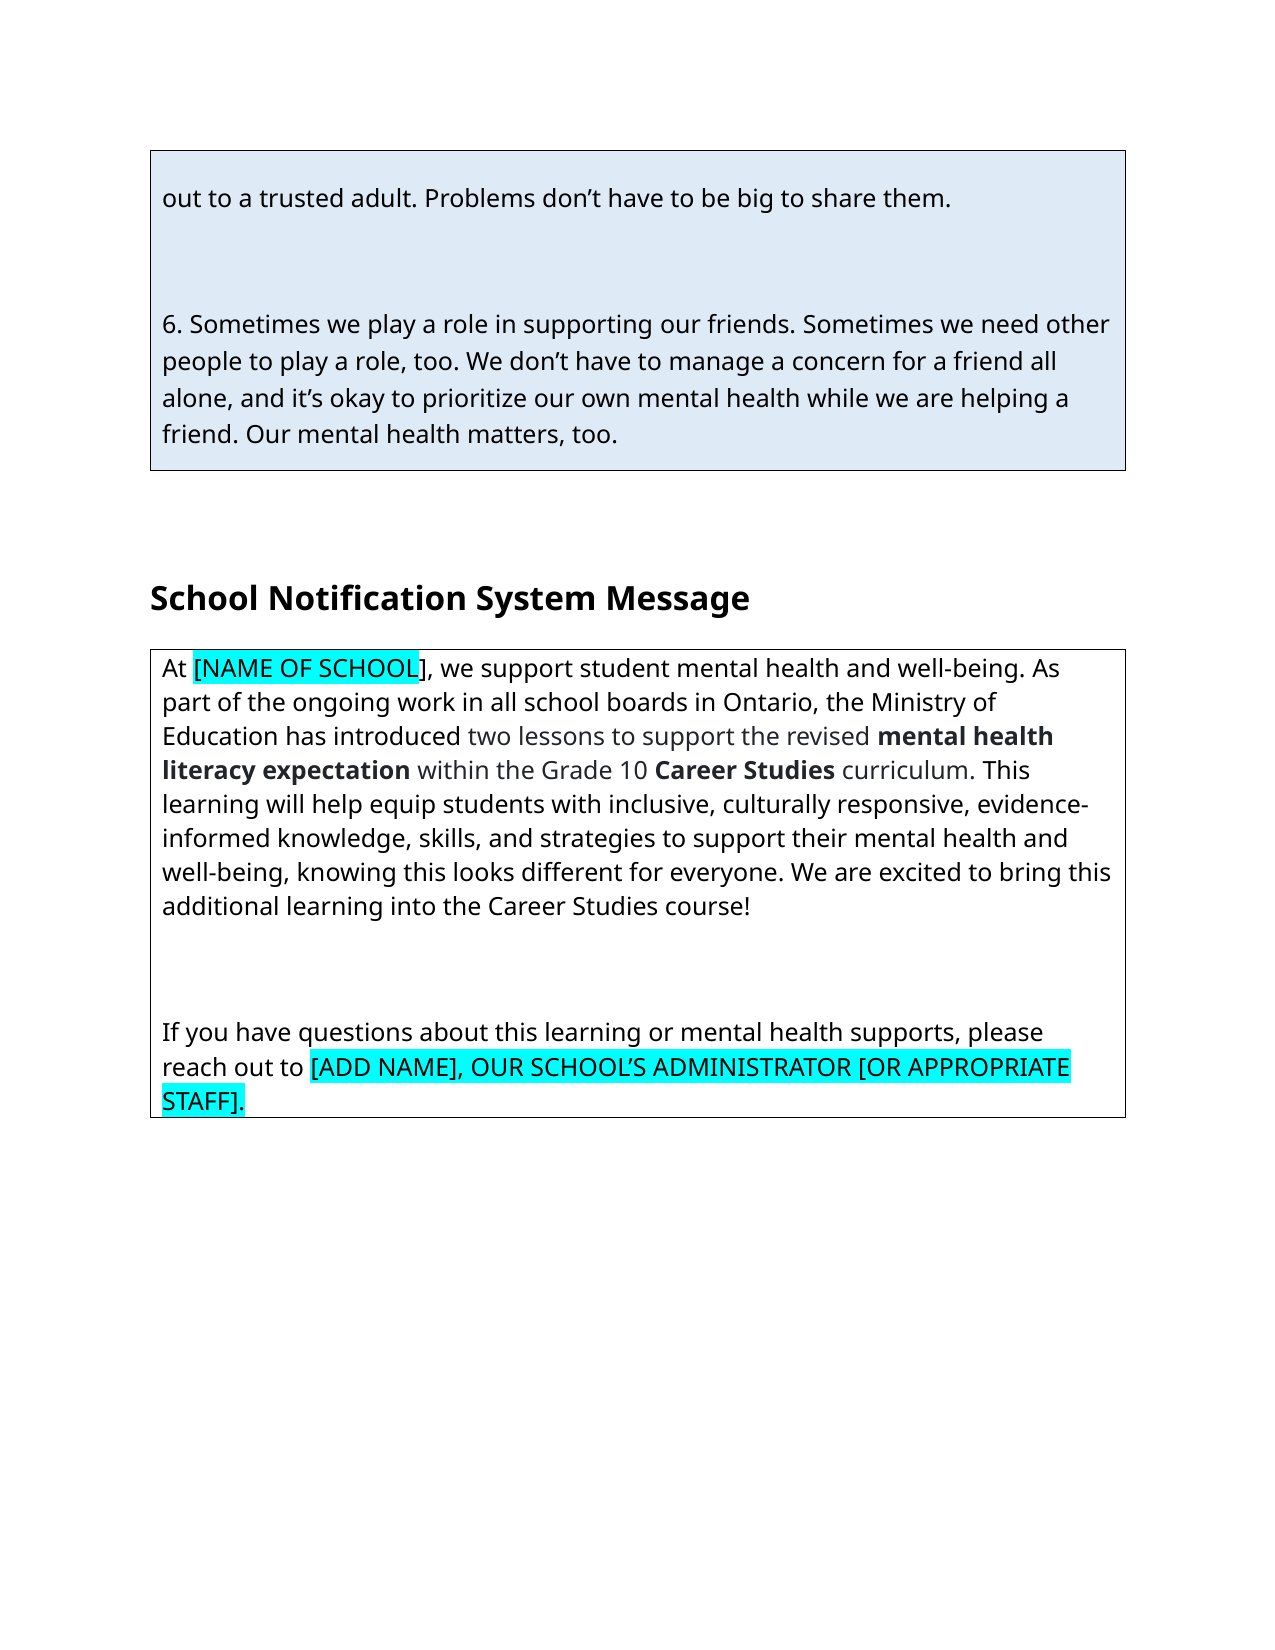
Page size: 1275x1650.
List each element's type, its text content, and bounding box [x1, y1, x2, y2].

table_header At [NAME OF SCHOOL], we support student mental health and well-being. As part of the ongoing work in all school boards in Ontario, the Ministry of Education has introduced two lessons to support the revised mental health literacy expectation within the Grade 10 Career Studies curriculum. This learning will help equip students with inclusive, culturally responsive, evidence-informed knowledge, skills, and strategies to support their mental health and well-being, knowing this looks different for everyone. We are excited to bring this additional learning into the Career Studies course! If you have questions about this learning or mental health supports, please reach out to [ADD NAME], OUR SCHOOL’S ADMINISTRATOR [OR APPROPRIATE STAFF]. [151, 650, 1125, 1117]
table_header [151, 151, 1125, 470]
text School Notification System Message [150, 574, 1125, 620]
